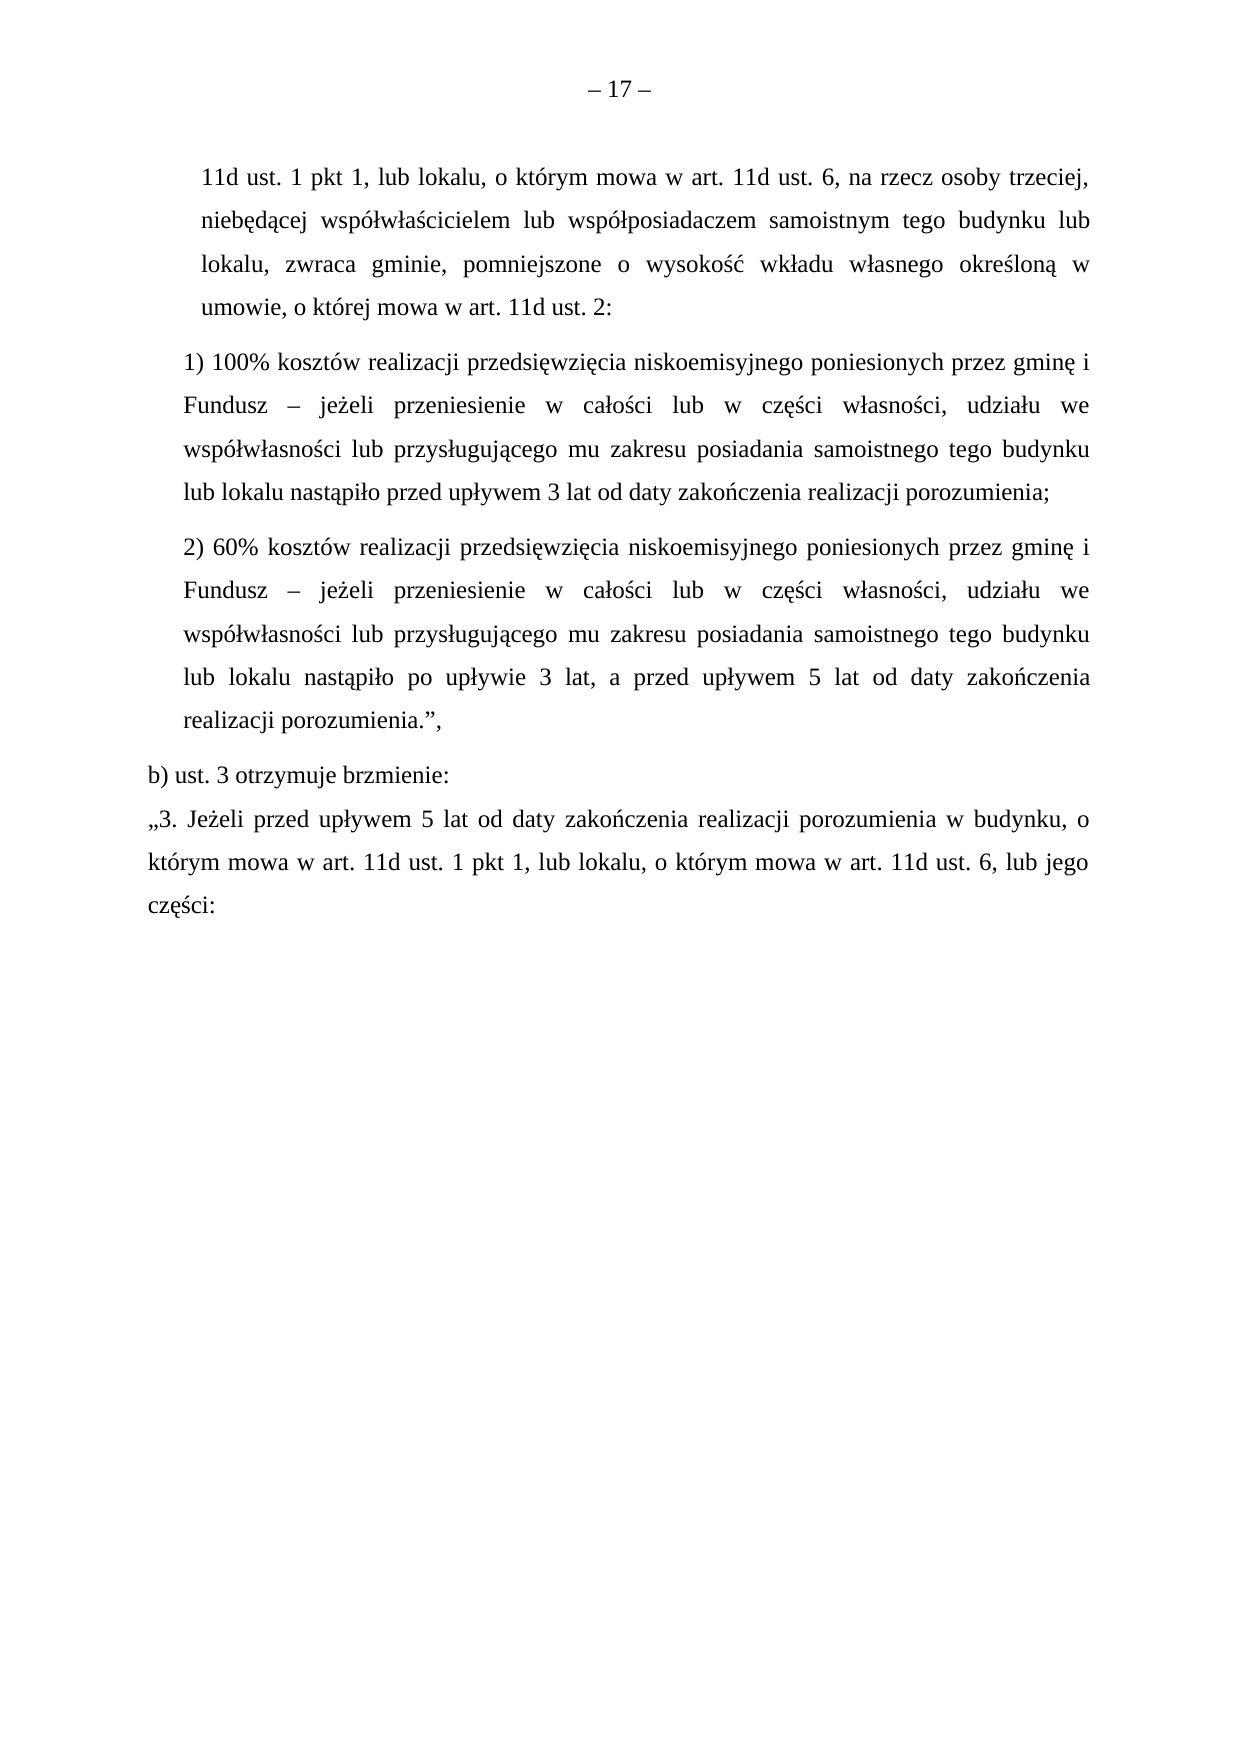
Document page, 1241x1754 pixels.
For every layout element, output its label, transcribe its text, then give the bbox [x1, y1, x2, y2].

text 2) 60% kosztów realizacji przedsięwzięcia niskoemisyjnego poniesionych przez gminę i Fundusz – jeżeli przeniesienie w całości lub w części własności, udziału we współwłasności lub przysługującego mu zakresu posiadania samoistnego tego budynku lub lokalu nastąpiło po upływie 3 lat, a przed upływem 5 lat od daty zakończenia realizacji porozumienia.”, [183, 532, 1091, 734]
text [201, 162, 1091, 321]
text b) ust. 3 otrzymuje brzmienie: [148, 761, 1091, 789]
text 1) 100% kosztów realizacji przedsięwzięcia niskoemisyjnego poniesionych przez gminę i Fundusz – jeżeli przeniesienie w całości lub w części własności, udziału we współwłasności lub przysługującego mu zakresu posiadania samoistnego tego budynku lub lokalu nastąpiło przed upływem 3 lat od daty zakończenia realizacji porozumienia; [183, 347, 1091, 506]
text „3. Jeżeli przed upływem 5 lat od daty zakończenia realizacji porozumienia w budynku, o którym mowa w art. 11d ust. 1 pkt 1, lub lokalu, o którym mowa w art. 11d ust. 6, lub jego części: [148, 804, 1091, 919]
